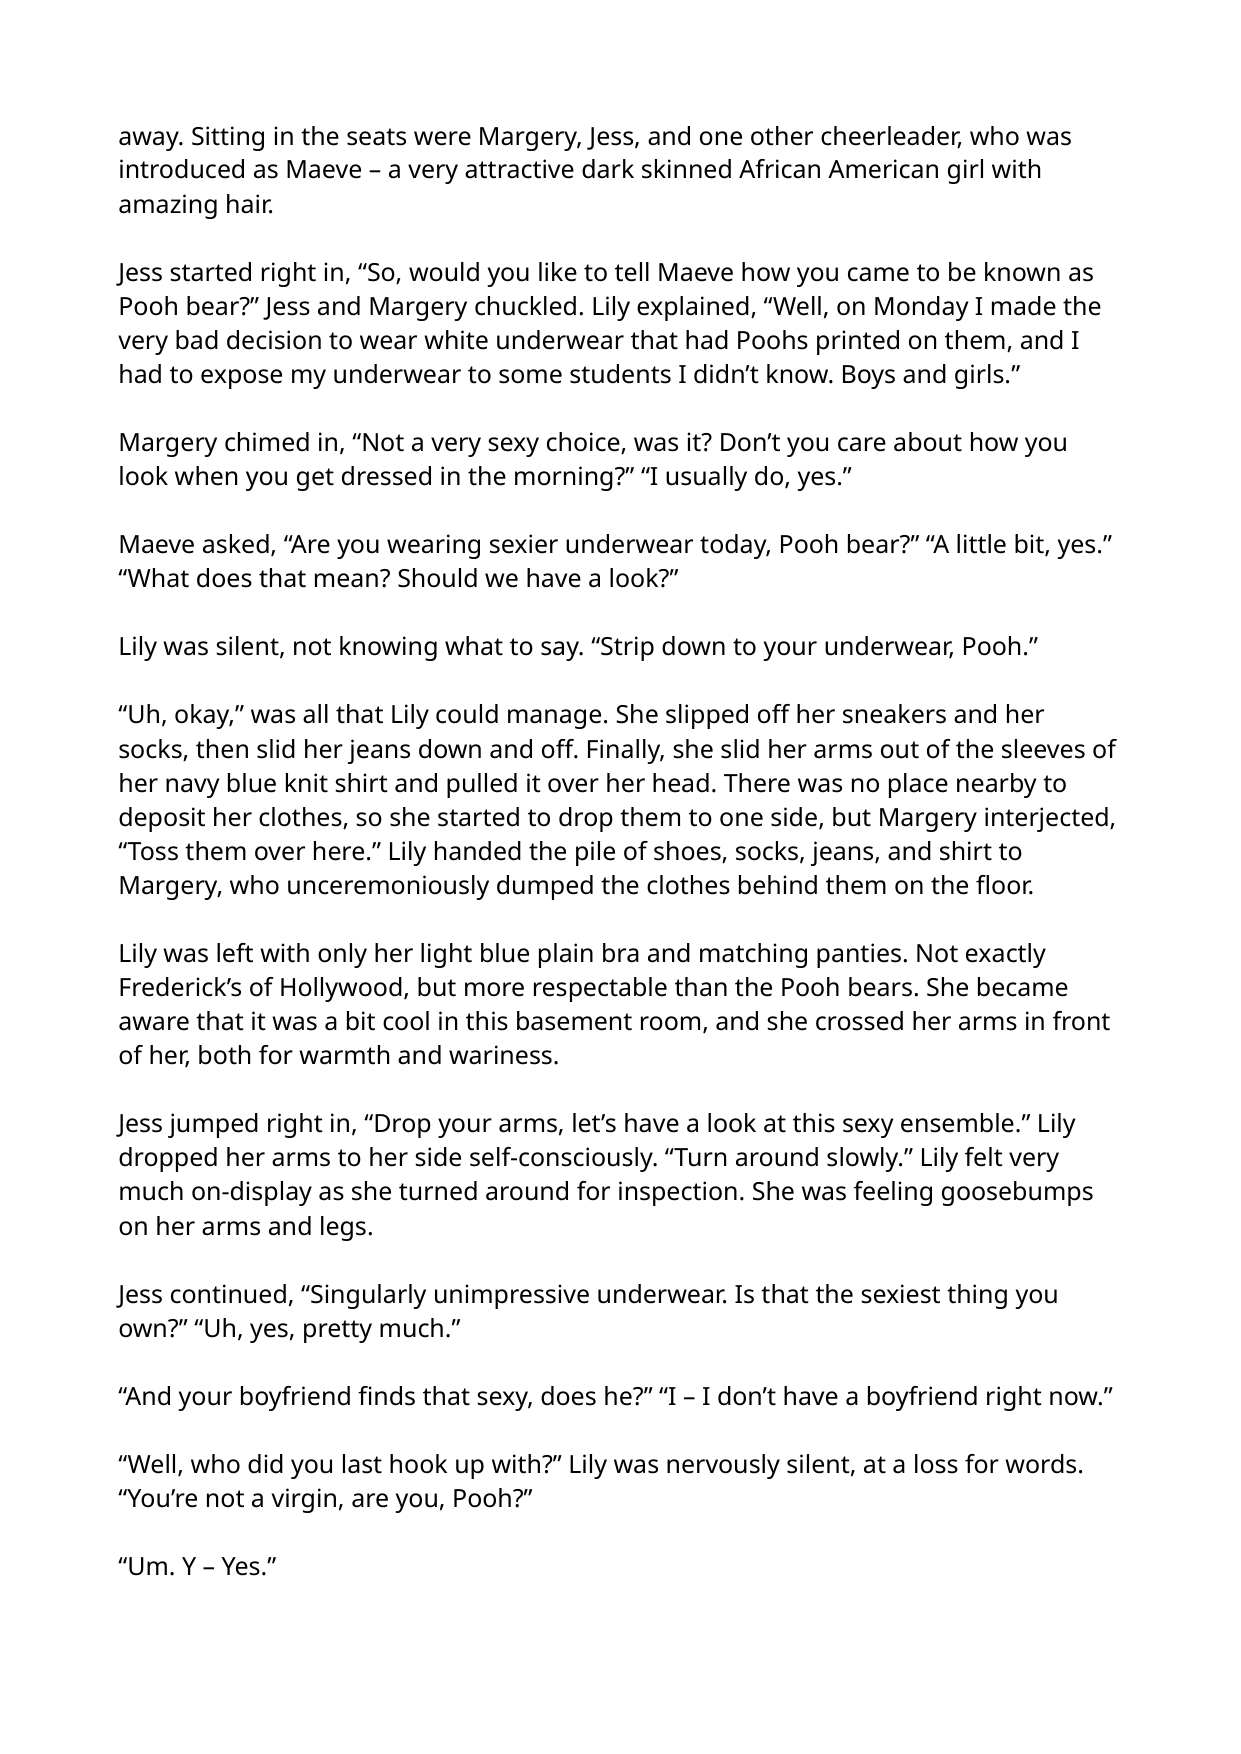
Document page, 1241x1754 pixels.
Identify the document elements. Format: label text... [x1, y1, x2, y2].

text “And your boyfriend finds that sexy, does he?” “I – I don’t have a boyfriend right now.” [118, 1378, 1122, 1412]
text Margery chimed in, “Not a very sexy choice, was it? Don’t you care about how you look when you get dressed in the morning?” “I usually do, yes.” [118, 425, 1122, 493]
text Jess started right in, “So, would you like to tell Maeve how you came to be known as Pooh bear?” Jess and Margery chuckled. Lily explained, “Well, on Monday I made the very bad decision to wear white underwear that had Poohs printed on them, and I had to expose my underwear to some students I didn’t know. Boys and girls.” [118, 254, 1122, 391]
text Jess jumped right in, “Drop your arms, let’s have a look at this sexy ensemble.” Lily dropped her arms to her side self-consciously. “Turn around slowly.” Lily felt very much on-display as she turned around for inspection. She was feeling goosebumps on her arms and legs. [118, 1106, 1122, 1242]
text Lily was left with only her light blue plain bra and matching panties. Not exactly Frederick’s of Hollywood, but more respectable than the Pooh bears. She became aware that it was a bit cool in this basement room, and she crossed her arms in front of her, both for warmth and wariness. [118, 936, 1122, 1072]
text “Um. Y – Yes.” [118, 1549, 1122, 1583]
text “Well, who did you last hook up with?” Lily was nervously silent, at a loss for words. “You’re not a virgin, are you, Pooh?” [118, 1447, 1122, 1515]
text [118, 118, 1122, 220]
text Maeve asked, “Are you wearing sexier underwear today, Pooh bear?” “A little bit, yes.” “What does that mean? Should we have a look?” [118, 527, 1122, 595]
text Jess continued, “Singularly unimpressive underwear. Is that the sexiest thing you own?” “Uh, yes, pretty much.” [118, 1276, 1122, 1344]
text Lily was silent, not knowing what to say. “Strip down to your underwear, Pooh.” [118, 629, 1122, 663]
text “Uh, okay,” was all that Lily could manage. She slipped off her sneakers and her socks, then slid her jeans down and off. Finally, she slid her arms out of the sleeves of her navy blue knit shirt and pulled it over her head. There was no place nearby to deposit her clothes, so she started to drop them to one side, but Margery interjected, “Toss them over here.” Lily handed the pile of shoes, socks, jeans, and shirt to Margery, who unceremoniously dumped the clothes behind them on the floor. [118, 697, 1122, 902]
